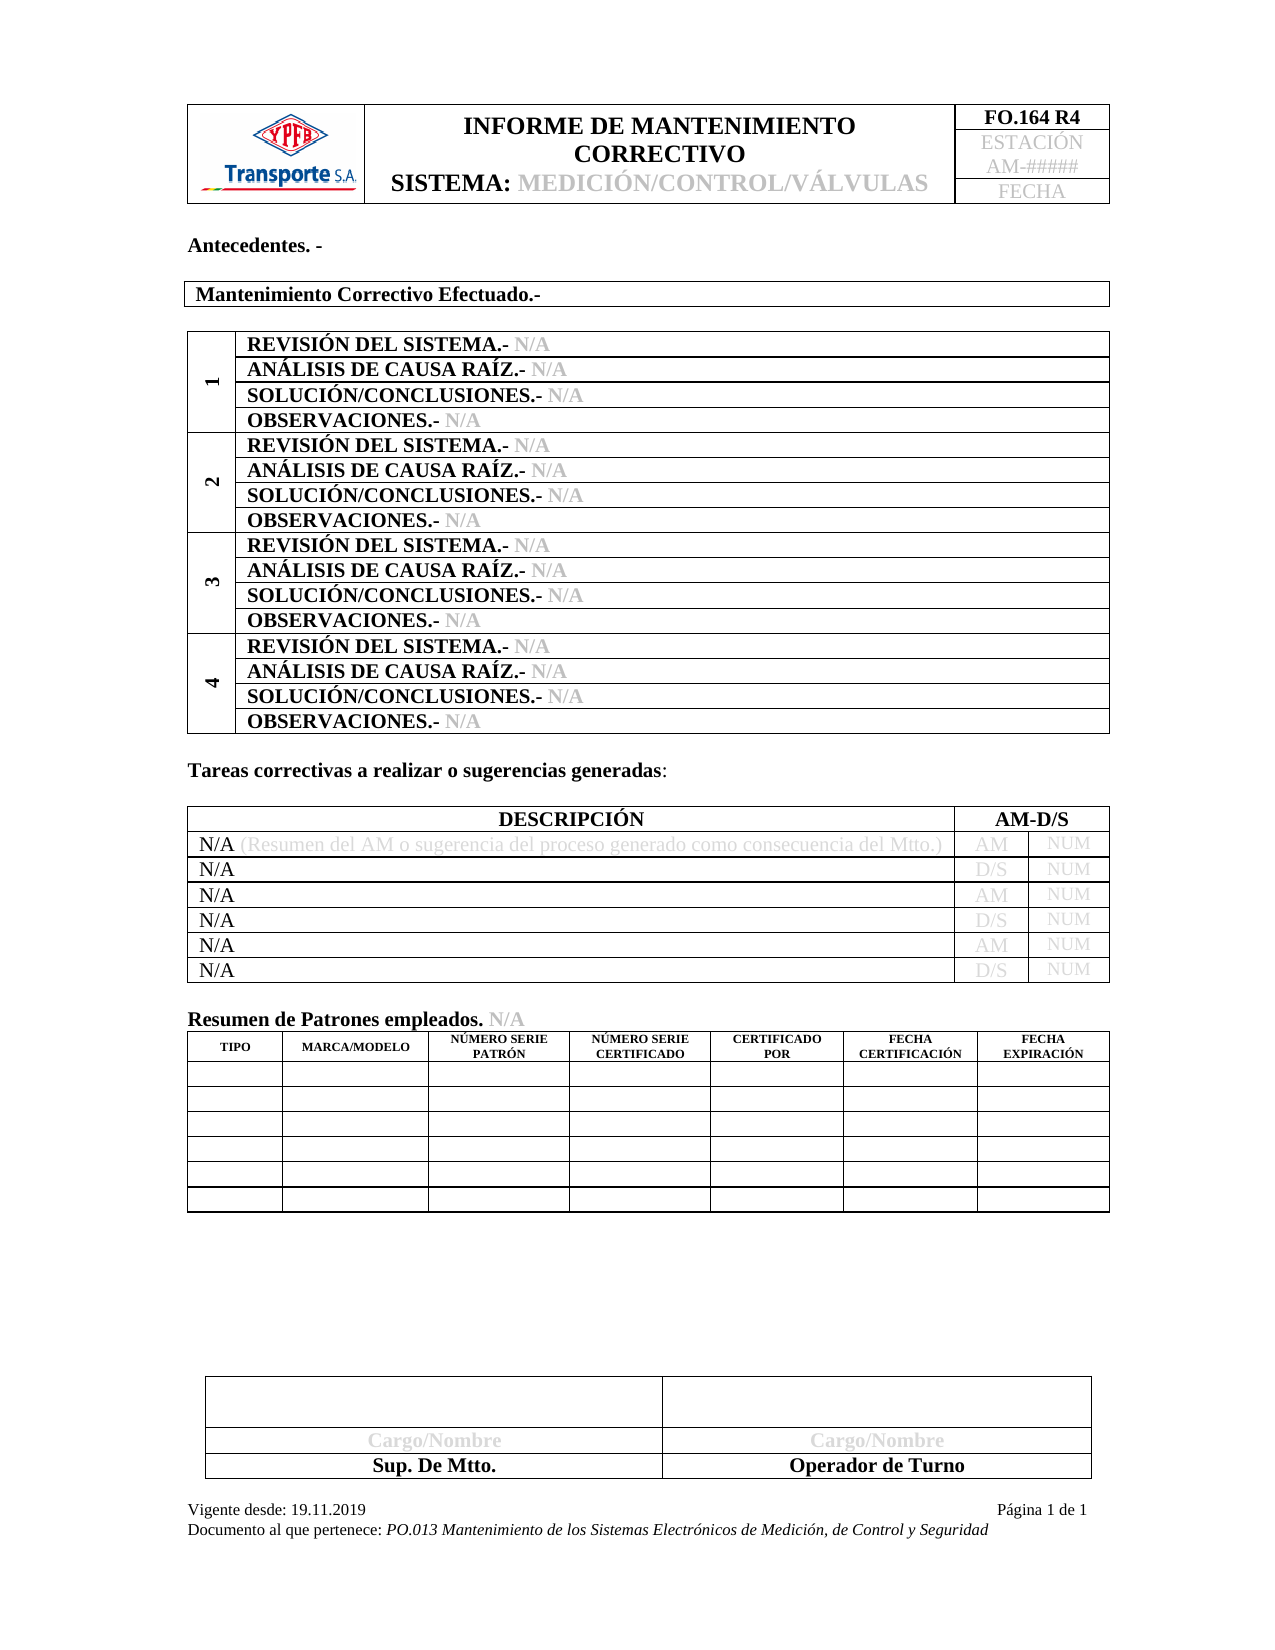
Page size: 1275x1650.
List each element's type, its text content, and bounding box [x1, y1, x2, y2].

table_cell [711, 1087, 843, 1111]
table_header NÚMERO SERIE CERTIFICADO [570, 1032, 710, 1061]
table_cell [844, 1062, 977, 1086]
table_cell N/A [188, 883, 954, 907]
table_cell [188, 1062, 282, 1086]
table_cell NUM [1029, 883, 1109, 907]
table_header 1 [188, 332, 235, 432]
table_cell REVISIÓN DEL SISTEMA.- N/A [236, 533, 1109, 557]
table_cell [711, 1137, 843, 1161]
table_cell [429, 1062, 569, 1086]
table_cell SOLUCIÓN/CONCLUSIONES.- N/A [236, 483, 1109, 507]
table_cell [711, 1062, 843, 1086]
table_cell [844, 1137, 977, 1161]
table_cell ANÁLISIS DE CAUSA RAÍZ.- N/A [236, 358, 1109, 381]
table_header AM-D/S [955, 807, 1109, 831]
table_cell [188, 1087, 282, 1111]
table_cell [978, 1087, 1109, 1111]
table_cell [570, 1087, 710, 1111]
table_cell NUM [1029, 958, 1109, 982]
table_cell N/A (Resumen del AM o sugerencia del proceso generado como consecuencia del Mtto.) [188, 832, 954, 856]
table_cell OBSERVACIONES.- N/A [236, 508, 1109, 532]
table_cell [283, 1188, 428, 1211]
table_cell [978, 1162, 1109, 1186]
table_header FECHA EXPIRACIÓN [978, 1032, 1109, 1061]
table_cell 2 [188, 433, 235, 532]
table_cell [570, 1137, 710, 1161]
table_cell [711, 1162, 843, 1186]
table_cell [570, 1162, 710, 1186]
text Resumen de Patrones empleados. N/A [187, 1007, 1109, 1031]
table_cell OBSERVACIONES.- N/A [236, 609, 1109, 632]
table_cell [844, 1162, 977, 1186]
table_cell [570, 1188, 710, 1211]
table_cell REVISIÓN DEL SISTEMA.- N/A [236, 433, 1109, 457]
table_header FECHA CERTIFICACIÓN [844, 1032, 977, 1061]
table_cell [978, 1137, 1109, 1161]
table_cell SOLUCIÓN/CONCLUSIONES.- N/A [236, 583, 1109, 607]
table_cell N/A [188, 933, 954, 957]
table_cell NUM [1029, 908, 1109, 932]
table_cell [844, 1188, 977, 1211]
table_cell OBSERVACIONES.- N/A [236, 408, 1109, 432]
table_cell D/S [955, 958, 1028, 982]
table_cell [188, 1112, 282, 1136]
table_header MARCA/MODELO [283, 1032, 428, 1061]
table_cell [429, 1188, 569, 1211]
table_cell SOLUCIÓN/CONCLUSIONES.- N/A [236, 684, 1109, 708]
text Antecedentes. - [187, 233, 1109, 257]
table_header Mantenimiento Correctivo Efectuado.- [185, 282, 1109, 306]
table_cell [188, 1162, 282, 1186]
table_cell OBSERVACIONES.- N/A [236, 709, 1109, 733]
table_cell N/A [188, 858, 954, 881]
table_cell [283, 1062, 428, 1086]
table_header REVISIÓN DEL SISTEMA.- N/A [236, 332, 1109, 356]
table_cell [429, 1087, 569, 1111]
table_cell NUM [1029, 858, 1109, 881]
table_cell [978, 1112, 1109, 1136]
table_cell ANÁLISIS DE CAUSA RAÍZ.- N/A [236, 458, 1109, 482]
table_cell [570, 1062, 710, 1086]
table_cell AM [955, 933, 1028, 957]
table_cell NUM [1029, 933, 1109, 957]
table_cell 4 [188, 634, 235, 733]
table_cell REVISIÓN DEL SISTEMA.- N/A [236, 634, 1109, 658]
table_cell N/A [188, 908, 954, 932]
table_cell [429, 1112, 569, 1136]
table_cell [711, 1112, 843, 1136]
table_cell 3 [188, 533, 235, 632]
table_cell ANÁLISIS DE CAUSA RAÍZ.- N/A [236, 558, 1109, 582]
table_cell [978, 1188, 1109, 1211]
table_cell [283, 1112, 428, 1136]
text Tareas correctivas a realizar o sugerencias generadas: [187, 758, 1109, 782]
table_cell [429, 1162, 569, 1186]
table_header DESCRIPCIÓN [188, 807, 954, 831]
table_header TIPO [188, 1032, 282, 1061]
table_cell ANÁLISIS DE CAUSA RAÍZ.- N/A [236, 659, 1109, 683]
table_cell [844, 1112, 977, 1136]
table_cell [188, 1188, 282, 1211]
table_cell AM [955, 832, 1028, 856]
picture [200, 113, 357, 193]
table_cell NUM [1029, 832, 1109, 856]
table_cell [844, 1087, 977, 1111]
table_cell AM [955, 883, 1028, 907]
table_header CERTIFICADO POR [711, 1032, 843, 1061]
table_cell [570, 1112, 710, 1136]
table_cell [283, 1137, 428, 1161]
table_header NÚMERO SERIE PATRÓN [429, 1032, 569, 1061]
table_cell D/S [955, 908, 1028, 932]
table_cell [711, 1188, 843, 1211]
table_cell [188, 1137, 282, 1161]
table_cell SOLUCIÓN/CONCLUSIONES.- N/A [236, 383, 1109, 407]
table_cell [429, 1137, 569, 1161]
table_cell N/A [188, 958, 954, 982]
table_cell [283, 1087, 428, 1111]
table_cell D/S [955, 858, 1028, 881]
table_cell [283, 1162, 428, 1186]
table_cell [978, 1062, 1109, 1086]
